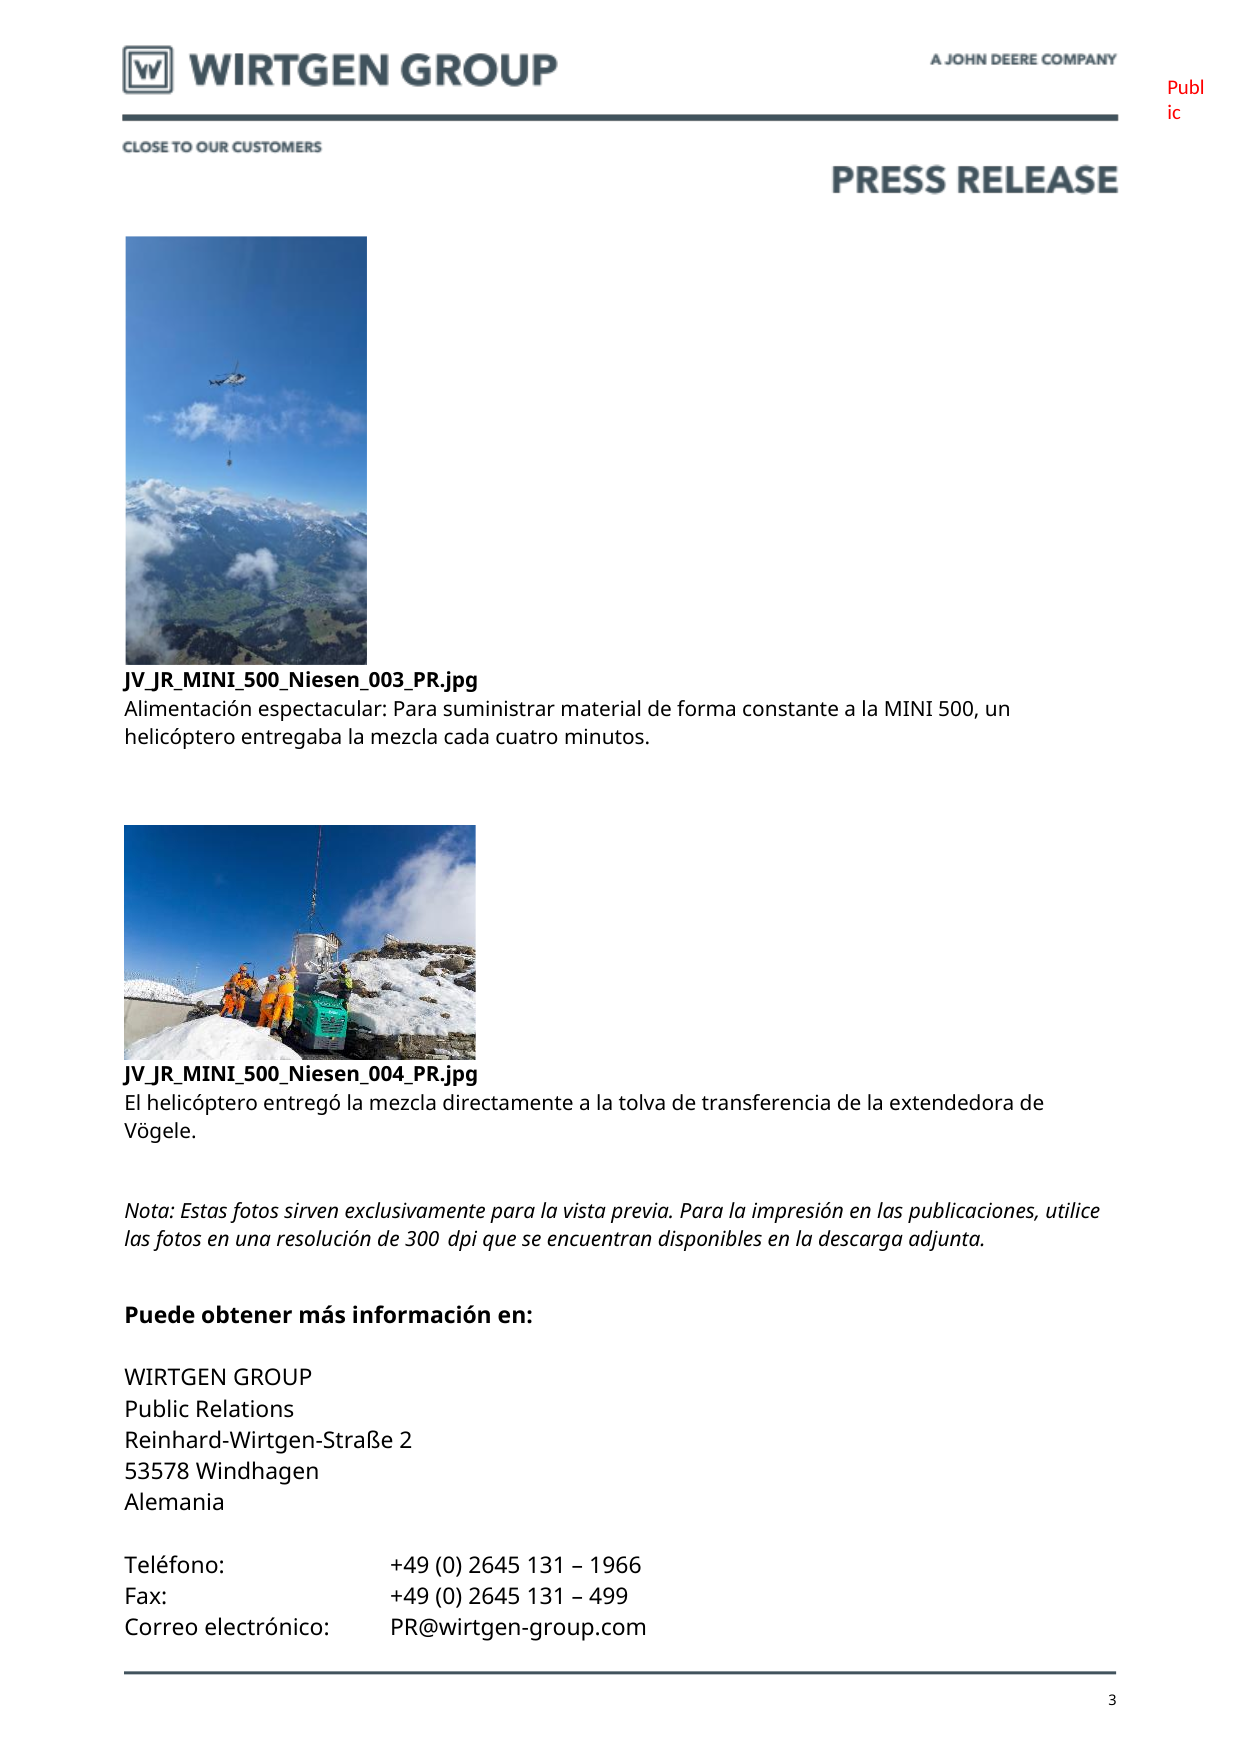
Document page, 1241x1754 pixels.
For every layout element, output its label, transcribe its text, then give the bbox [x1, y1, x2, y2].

text Correo electrónico: PR@wirtgen-group.com [124, 1611, 1116, 1643]
text Public Relations [124, 1393, 1116, 1424]
text 53578 Windhagen [124, 1455, 1116, 1486]
text JV_JR_MINI_500_Niesen_003_PR.jpg [124, 236, 1116, 694]
text Reinhard-Wirtgen-Straße 2 [124, 1424, 1116, 1455]
text Alimentación espectacular: Para suministrar material de forma constante a la MINI 500, un helicóptero entregaba la mezcla cada cuatro minutos. [124, 694, 1116, 751]
text Fax: +49 (0) 2645 131 – 499 [124, 1580, 1116, 1611]
text WIRTGEN GROUP [124, 1361, 1116, 1393]
text Puede obtener más información en: [124, 1299, 1116, 1330]
picture [126, 237, 367, 665]
text Nota: Estas fotos sirven exclusivamente para la vista previa. Para la impresión en las publicaciones, utilice las fotos en una resolución de 300 dpi que se encuentran disponibles en la descarga adjunta. [124, 1196, 1116, 1253]
picture [124, 825, 476, 1060]
text Alemania [124, 1486, 1116, 1518]
text Teléfono: +49 (0) 2645 131 – 1966 [124, 1549, 1116, 1580]
